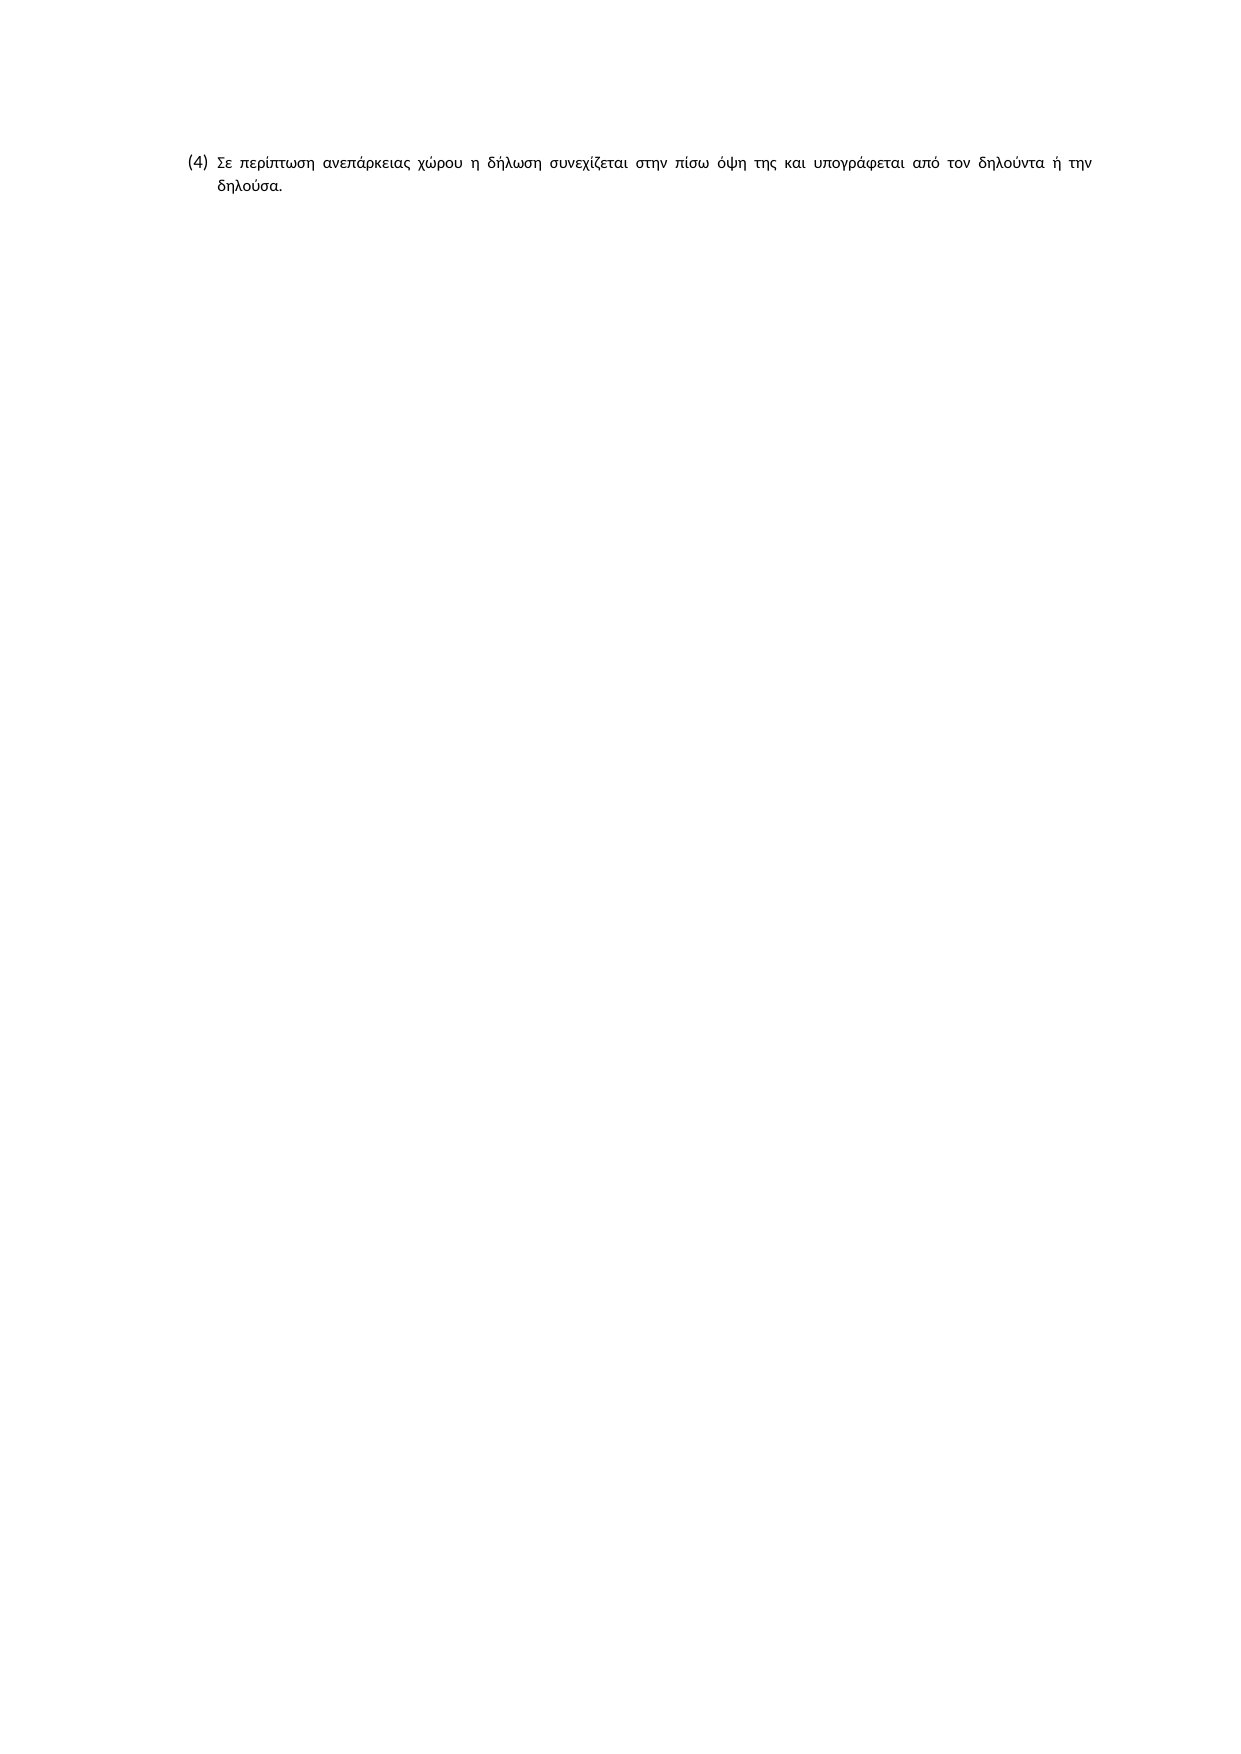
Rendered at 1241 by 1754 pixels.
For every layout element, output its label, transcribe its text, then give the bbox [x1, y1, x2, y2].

list Σε περίπτωση ανεπάρκειας χώρου η δήλωση συνεχίζεται στην πίσω όψη της και υπογράφεται από τον δηλούντα ή την δηλούσα. [187, 150, 1093, 195]
